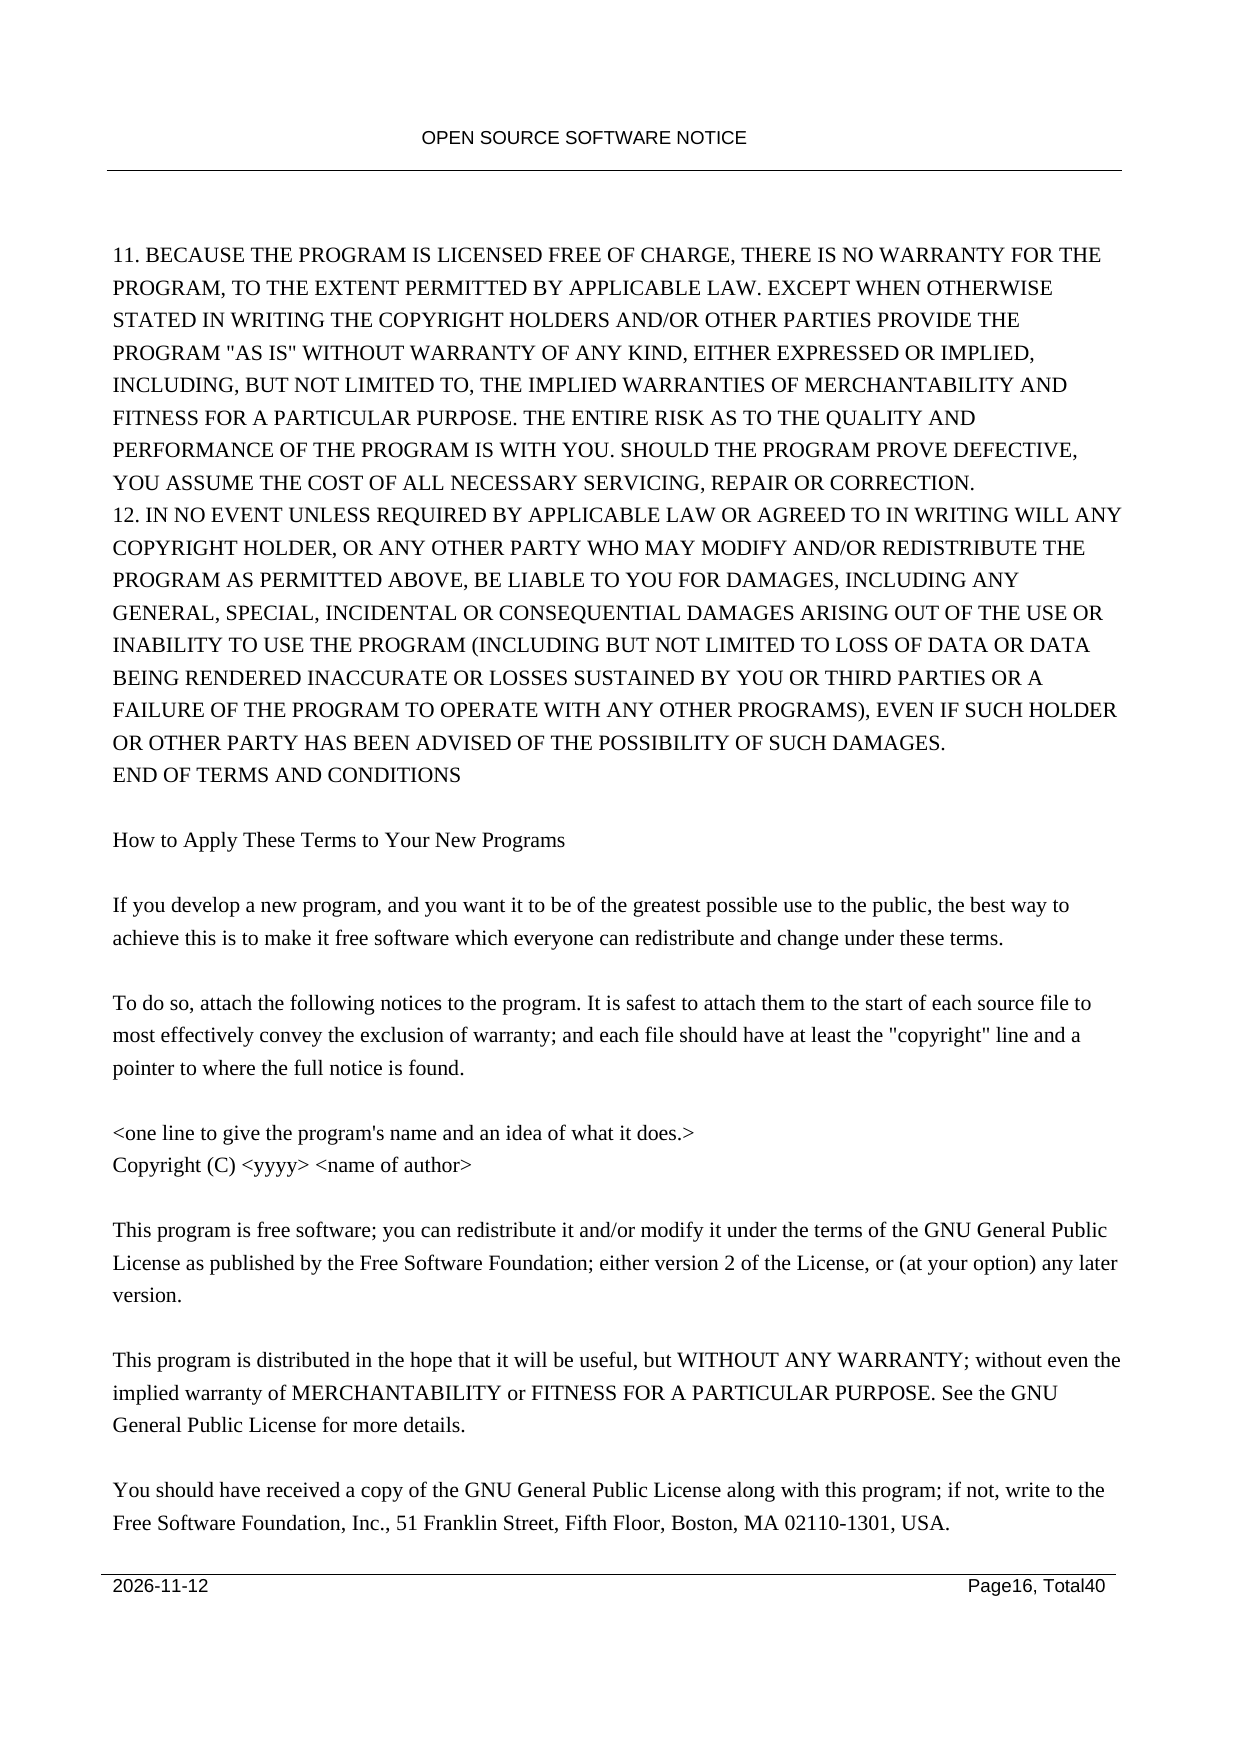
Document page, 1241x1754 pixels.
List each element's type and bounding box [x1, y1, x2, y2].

text [112, 206, 1128, 1539]
